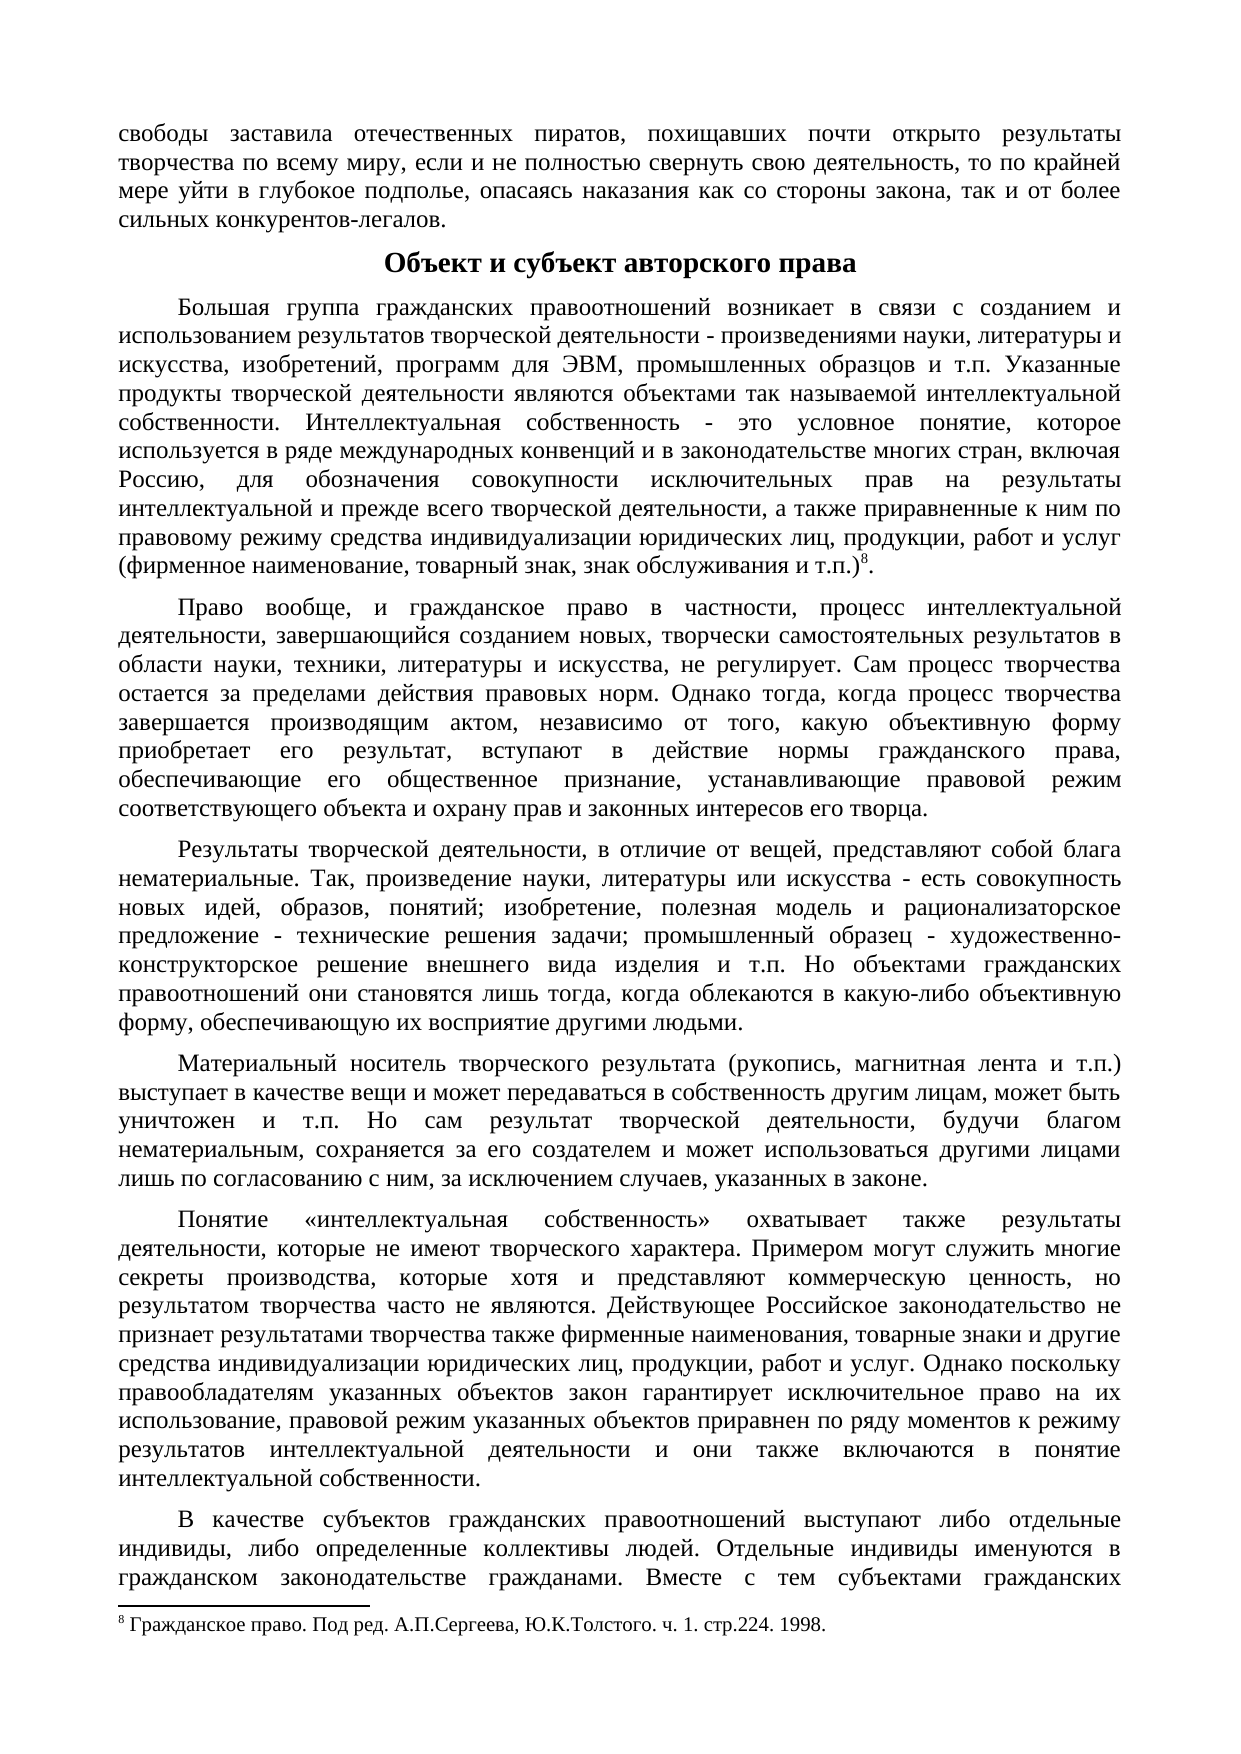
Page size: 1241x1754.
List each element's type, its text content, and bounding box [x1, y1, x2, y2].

text Материальный носитель творческого результата (рукопись, магнитная лента и т.п.) выступает в качестве вещи и может передаваться в собственность другим лицам, может быть уничтожен и т.п. Но сам результат творческой деятельности, будучи благом нематериальным, сохраняется за его создателем и может использоваться другими лицами лишь по согласованию с ним, за исключением случаев, указанных в законе. [118, 1048, 1122, 1192]
text Результаты творческой деятельности, в отличие от вещей, представляют собой блага нематериальные. Так, произведение науки, литературы или искусства - есть совокупность новых идей, образов, понятий; изобретение, полезная модель и рационализаторское предложение - технические решения задачи; промышленный образец - художественно-конструкторское решение внешнего вида изделия и т.п. Но объектами гражданских правоотношений они становятся лишь тогда, когда облекаются в какую-либо объективную форму, обеспечивающую их восприятие другими людьми. [118, 834, 1122, 1035]
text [118, 118, 1122, 233]
text Понятие «интеллектуальная собственность» охватывает также результаты деятельности, которые не имеют творческого характера. Примером могут служить многие секреты производства, которые хотя и представляют коммерческую ценность, но результатом творчества часто не являются. Действующее Российское законодательство не признает результатами творчества также фирменные наименования, товарные знаки и другие средства индивидуализации юридических лиц, продукции, работ и услуг. Однако поскольку правообладателям указанных объектов закон гарантирует исключительное право на их использование, правовой режим указанных объектов приравнен по ряду моментов к режиму результатов интеллектуальной деятельности и они также включаются в понятие интеллектуальной собственности. [118, 1204, 1122, 1492]
text Объект и субъект авторского права [118, 246, 1122, 279]
text Большая группа гражданских правоотношений возникает в связи с созданием и использованием результатов творческой деятельности - произведениями науки, литературы и искусства, изобретений, программ для ЭВМ, промышленных образцов и т.п. Указанные продукты творческой деятельности являются объектами так называемой интеллектуальной собственности. Интеллектуальная собственность - это условное понятие, которое используется в ряде международных конвенций и в законодательстве многих стран, включая Россию, для обозначения совокупности исключительных прав на результаты интеллектуальной и прежде всего творческой деятельности, а также приравненные к ним по правовому режиму средства индивидуализации юридических лиц, продукции, работ и услуг (фирменное наименование, товарный знак, знак обслуживания и т.п.). [118, 292, 1122, 579]
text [118, 1504, 1122, 1590]
text Право вообще, и гражданское право в частности, процесс интеллектуальной деятельности, завершающийся созданием новых, творчески самостоятельных результатов в области науки, техники, литературы и искусства, не регулирует. Сам процесс творчества остается за пределами действия правовых норм. Однако тогда, когда процесс творчества завершается производящим актом, независимо от того, какую объективную форму приобретает его результат, вступают в действие нормы гражданского права, обеспечивающие его общественное признание, устанавливающие правовой режим соответствующего объекта и охрану прав и законных интересов его творца. [118, 592, 1122, 822]
